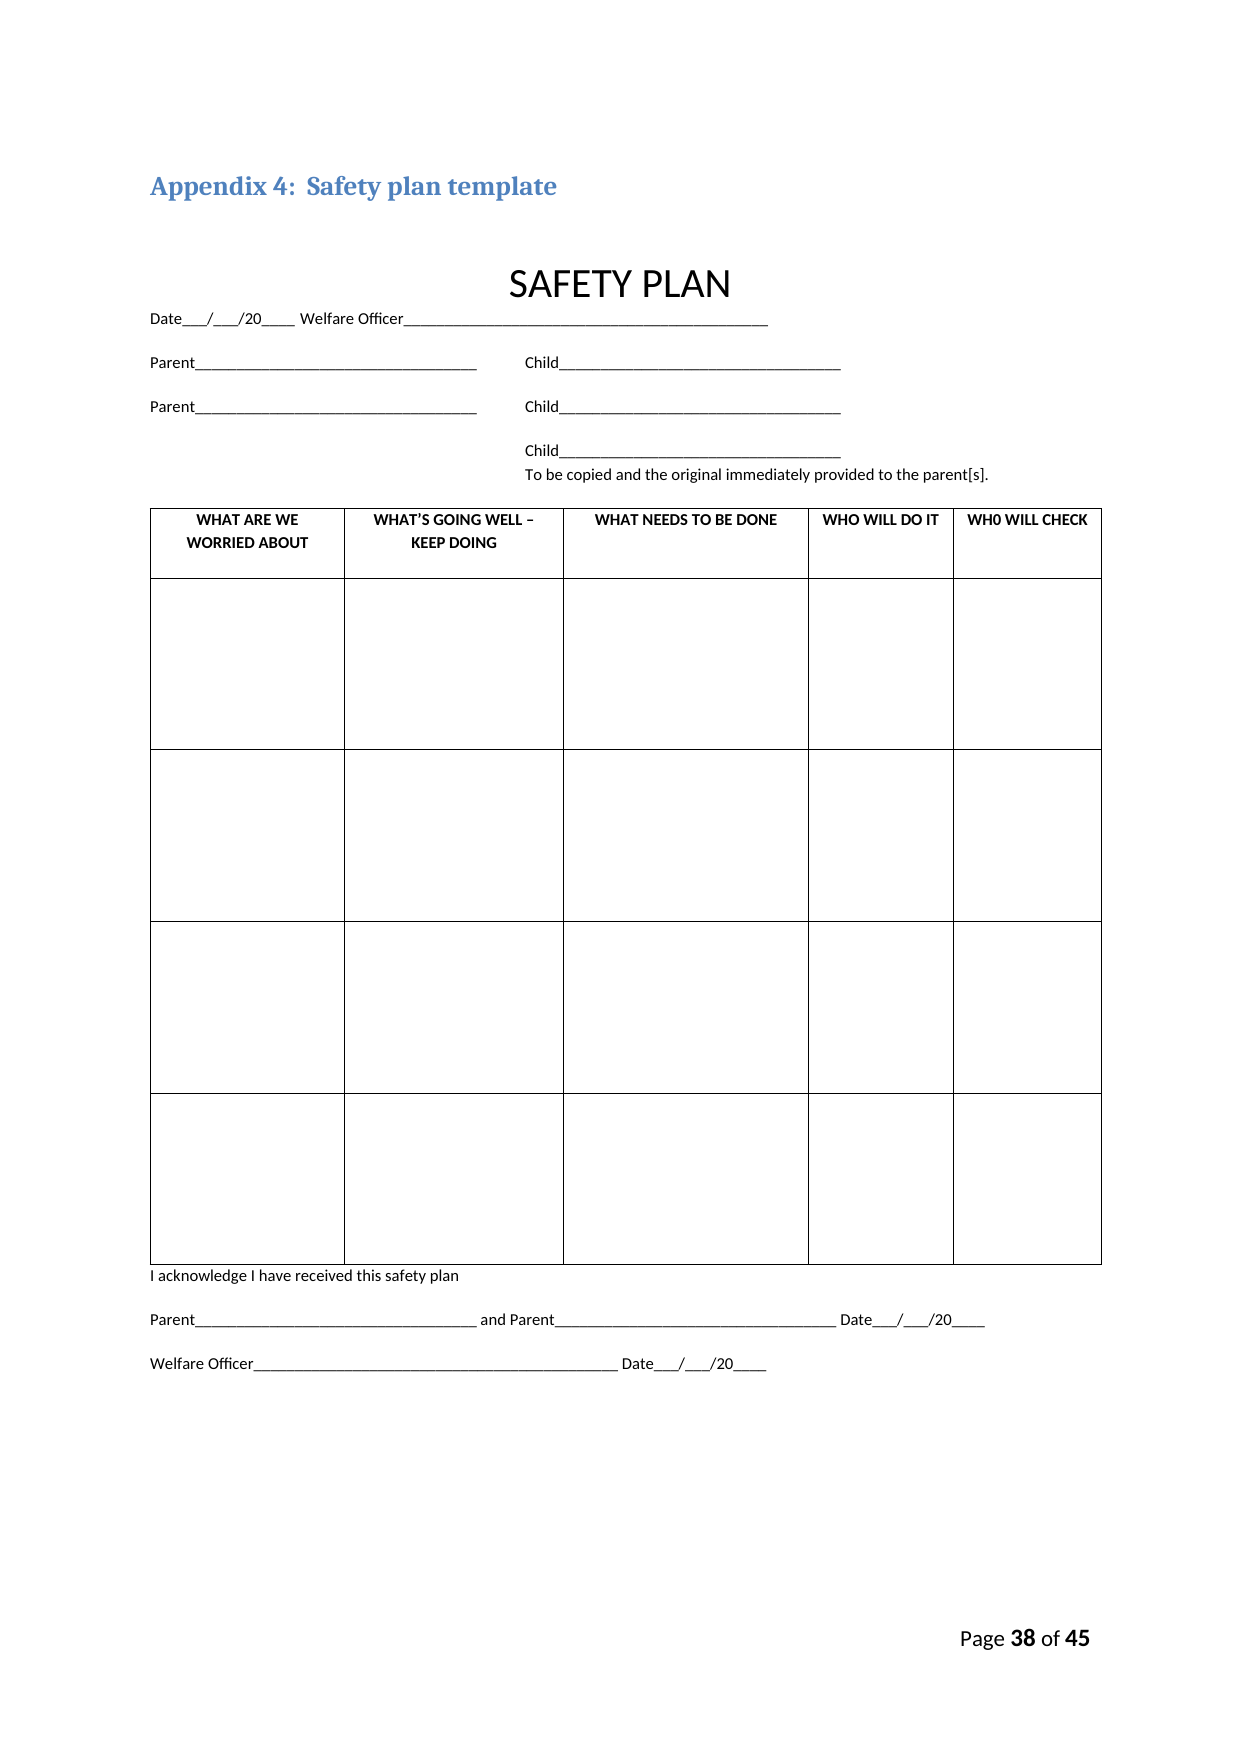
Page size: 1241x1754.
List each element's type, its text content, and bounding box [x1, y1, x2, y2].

text SAFETY PLAN [150, 257, 1090, 308]
text Date___/___/20____ Welfare Officer____________________________________________ [150, 308, 1090, 328]
table_header WH0 WILL CHECK [954, 509, 1101, 578]
table_cell [151, 579, 344, 749]
table_cell [345, 922, 563, 1093]
table_cell [345, 750, 563, 921]
table_header WHO WILL DO IT [809, 509, 953, 578]
table_header WHAT’S GOING WELL – KEEP DOING [345, 509, 563, 578]
table_cell [564, 922, 808, 1093]
table_cell [954, 922, 1101, 1093]
table_cell [564, 1094, 808, 1264]
table_header WHAT NEEDS TO BE DONE [564, 509, 808, 578]
text Child__________________________________ To be copied and the original immediately provided to the parent[s]. [450, 441, 1090, 484]
text Welfare Officer____________________________________________ Date___/___/20____ [150, 1354, 1090, 1374]
table_cell [809, 579, 953, 749]
table_cell [151, 750, 344, 921]
table_cell [809, 750, 953, 921]
table_cell [564, 750, 808, 921]
table_cell [345, 1094, 563, 1264]
table_cell [151, 922, 344, 1093]
table_cell [954, 750, 1101, 921]
table_cell [345, 579, 563, 749]
text I acknowledge I have received this safety plan [150, 1265, 1090, 1286]
text Parent__________________________________ Child__________________________________ [150, 352, 1090, 373]
table_cell [809, 922, 953, 1093]
table_cell [151, 1094, 344, 1264]
table_header WHAT ARE WE WORRIED ABOUT [151, 509, 344, 578]
table_cell [809, 1094, 953, 1264]
table_cell [954, 1094, 1101, 1264]
text Parent__________________________________ and Parent__________________________________ Date___/___/20____ [150, 1309, 1090, 1330]
text Parent__________________________________ Child__________________________________ [150, 397, 1090, 417]
table_cell [954, 579, 1101, 749]
table_cell [564, 579, 808, 749]
subtitle Appendix 4: Safety plan template [150, 171, 1090, 202]
